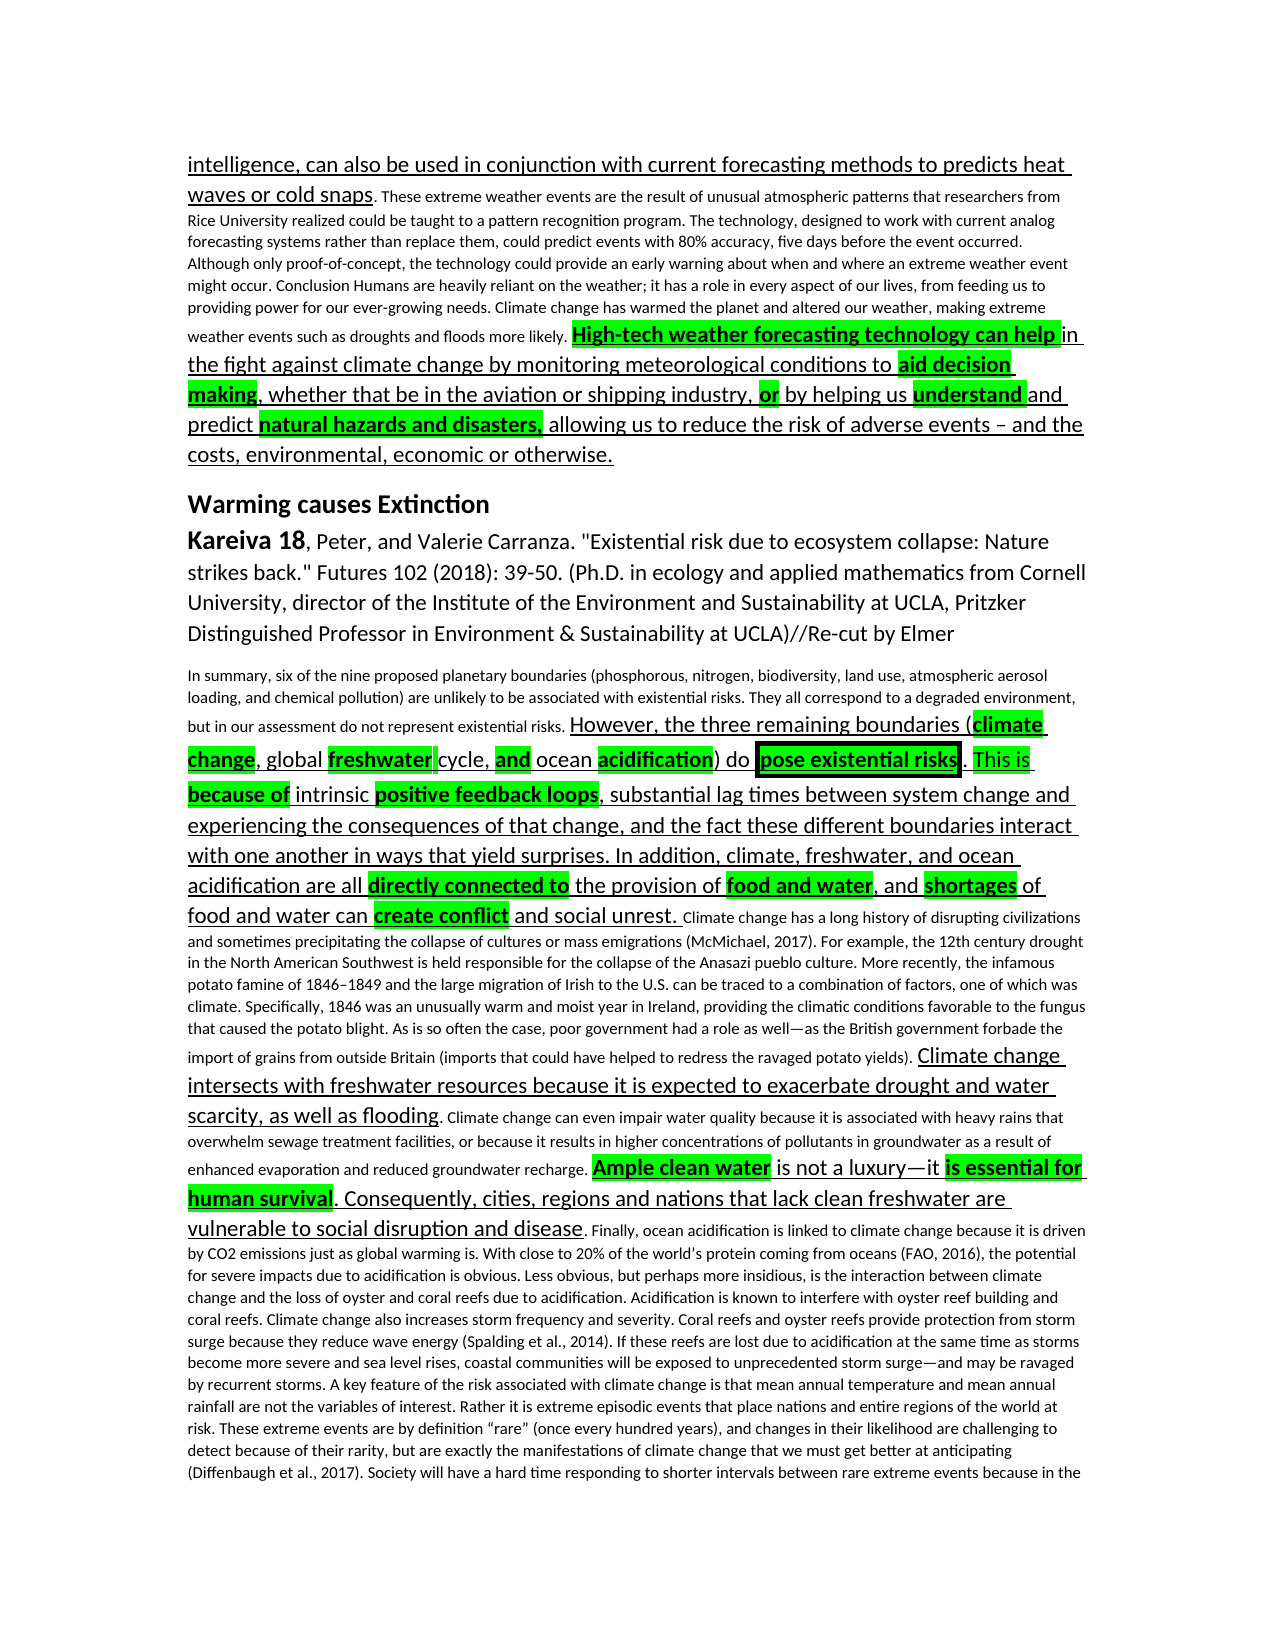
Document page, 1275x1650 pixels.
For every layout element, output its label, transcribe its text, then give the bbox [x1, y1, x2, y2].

text Kareiva 18, Peter, and Valerie Carranza. "Existential risk due to ecosystem collapse: Nature strikes back." Futures 102 (2018): 39-50. (Ph.D. in ecology and applied mathematics from Cornell University, director of the Institute of the Environment and Sustainability at UCLA, Pritzker Distinguished Professor in Environment & Sustainability at UCLA)//Re-cut by Elmer [187, 523, 1087, 647]
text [187, 666, 1087, 1482]
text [187, 150, 1087, 469]
subtitle Warming causes Extinction [187, 487, 1087, 521]
